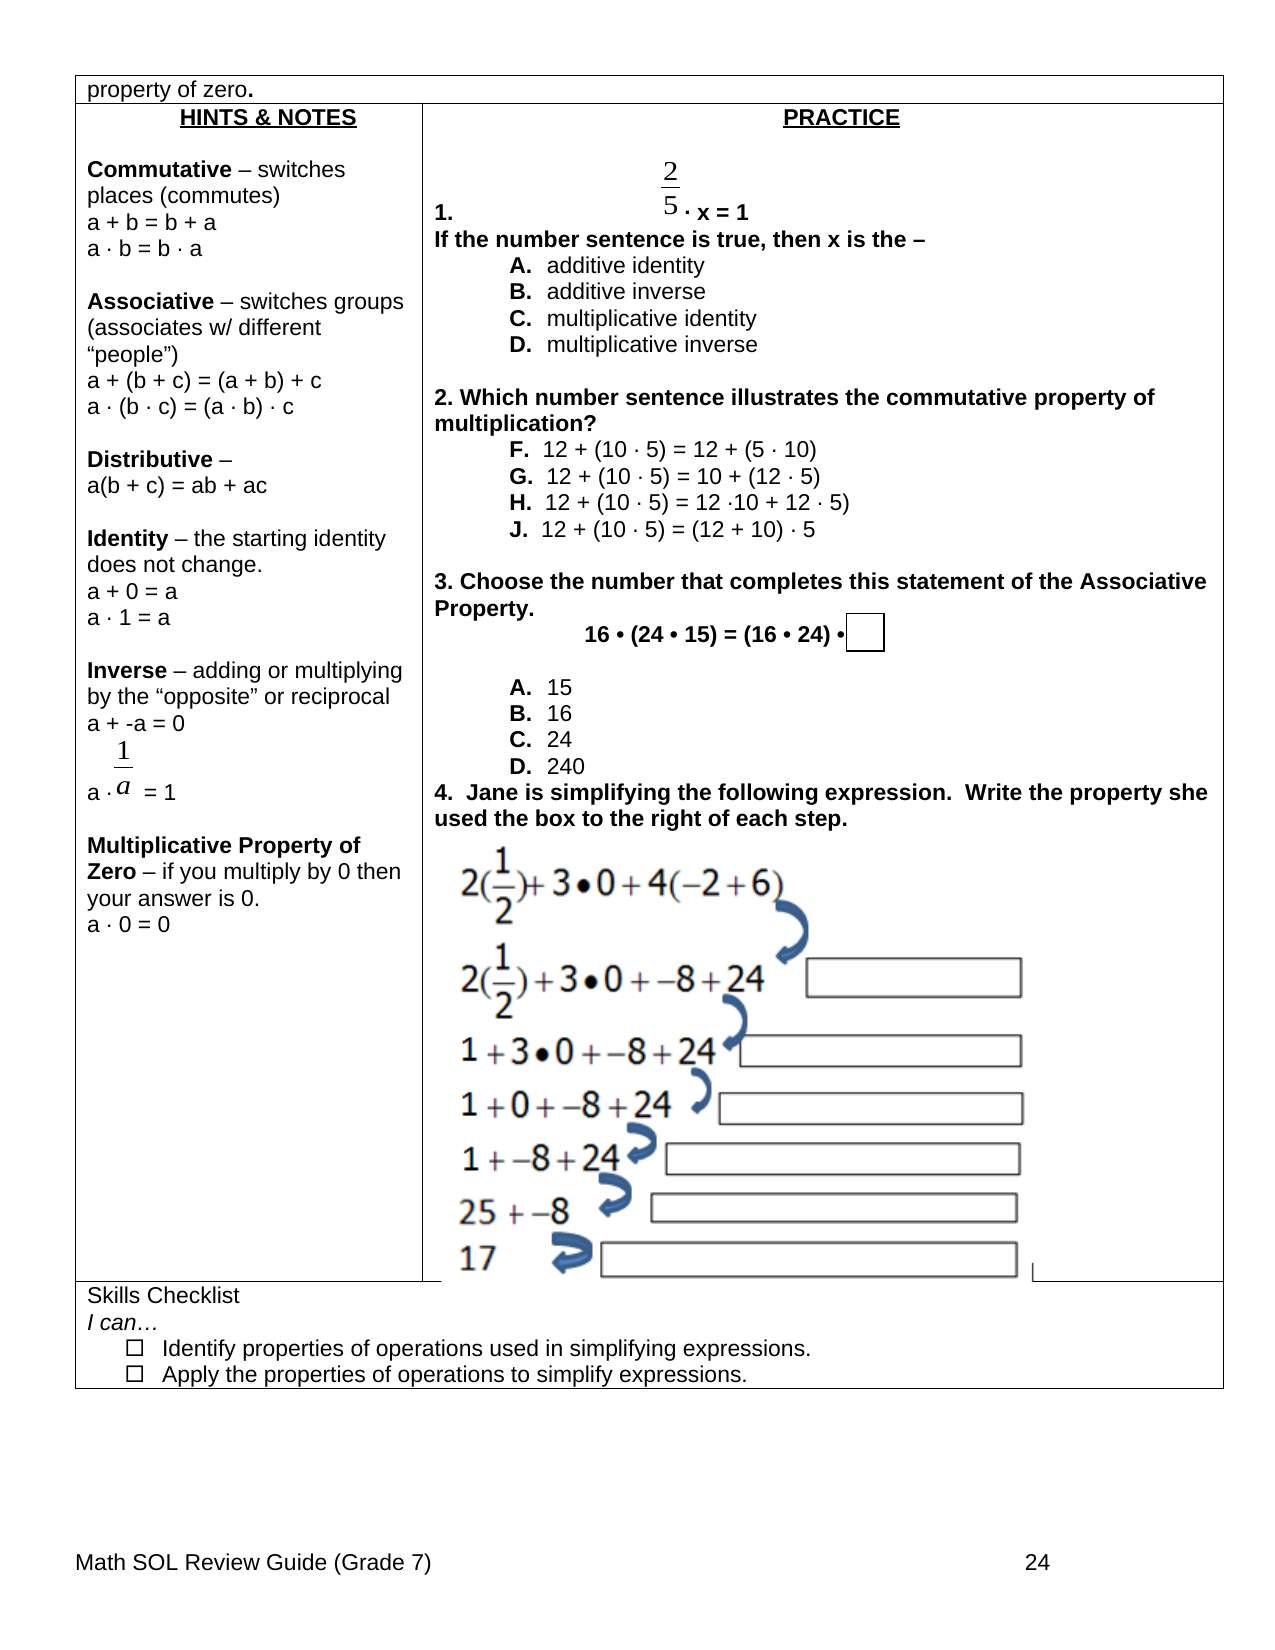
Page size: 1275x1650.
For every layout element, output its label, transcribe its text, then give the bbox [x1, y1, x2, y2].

table_cell HINTS & NOTES Commutative – switches places (commutes) a + b = b + a a ∙ b = b ∙ a Associative – switches groups (associates w/ different “people”) a + (b + c) = (a + b) + c a ∙ (b ∙ c) = (a ∙ b) ∙ c Distributive – a(b + c) = ab + ac Identity – the starting identity does not change. a + 0 = a a ∙ 1 = a Inverse – adding or multiplying by the “opposite” or reciprocal a + -a = 0 a ∙ = 1 Multiplicative Property of Zero – if you multiply by 0 then your answer is 0. a ∙ 0 = 0 [76, 104, 422, 1281]
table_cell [76, 76, 1223, 102]
table_cell Skills Checklist I can… Identify properties of operations used in simplifying expressions. Apply the properties of operations to simplify expressions. [76, 1282, 1223, 1388]
table_cell PRACTICE 1. ∙ x = 1 If the number sentence is true, then x is the – additive identity additive inverse multiplicative identity multiplicative inverse 2. Which number sentence illustrates the commutative property of multiplication? F. 12 + (10 ∙ 5) = 12 + (5 ∙ 10) G. 12 + (10 ∙ 5) = 10 + (12 ∙ 5) H. 12 + (10 ∙ 5) = 12 ∙10 + 12 ∙ 5) J. 12 + (10 ∙ 5) = (12 + 10) ∙ 5 3. Choose the number that completes this statement of the Associative Property. 16 • (24 • 15) = (16 • 24) • 15 16 24 240 4. Jane is simplifying the following expression. Write the property she used the box to the right of each step. [423, 104, 1223, 1281]
picture [441, 834, 1034, 1282]
